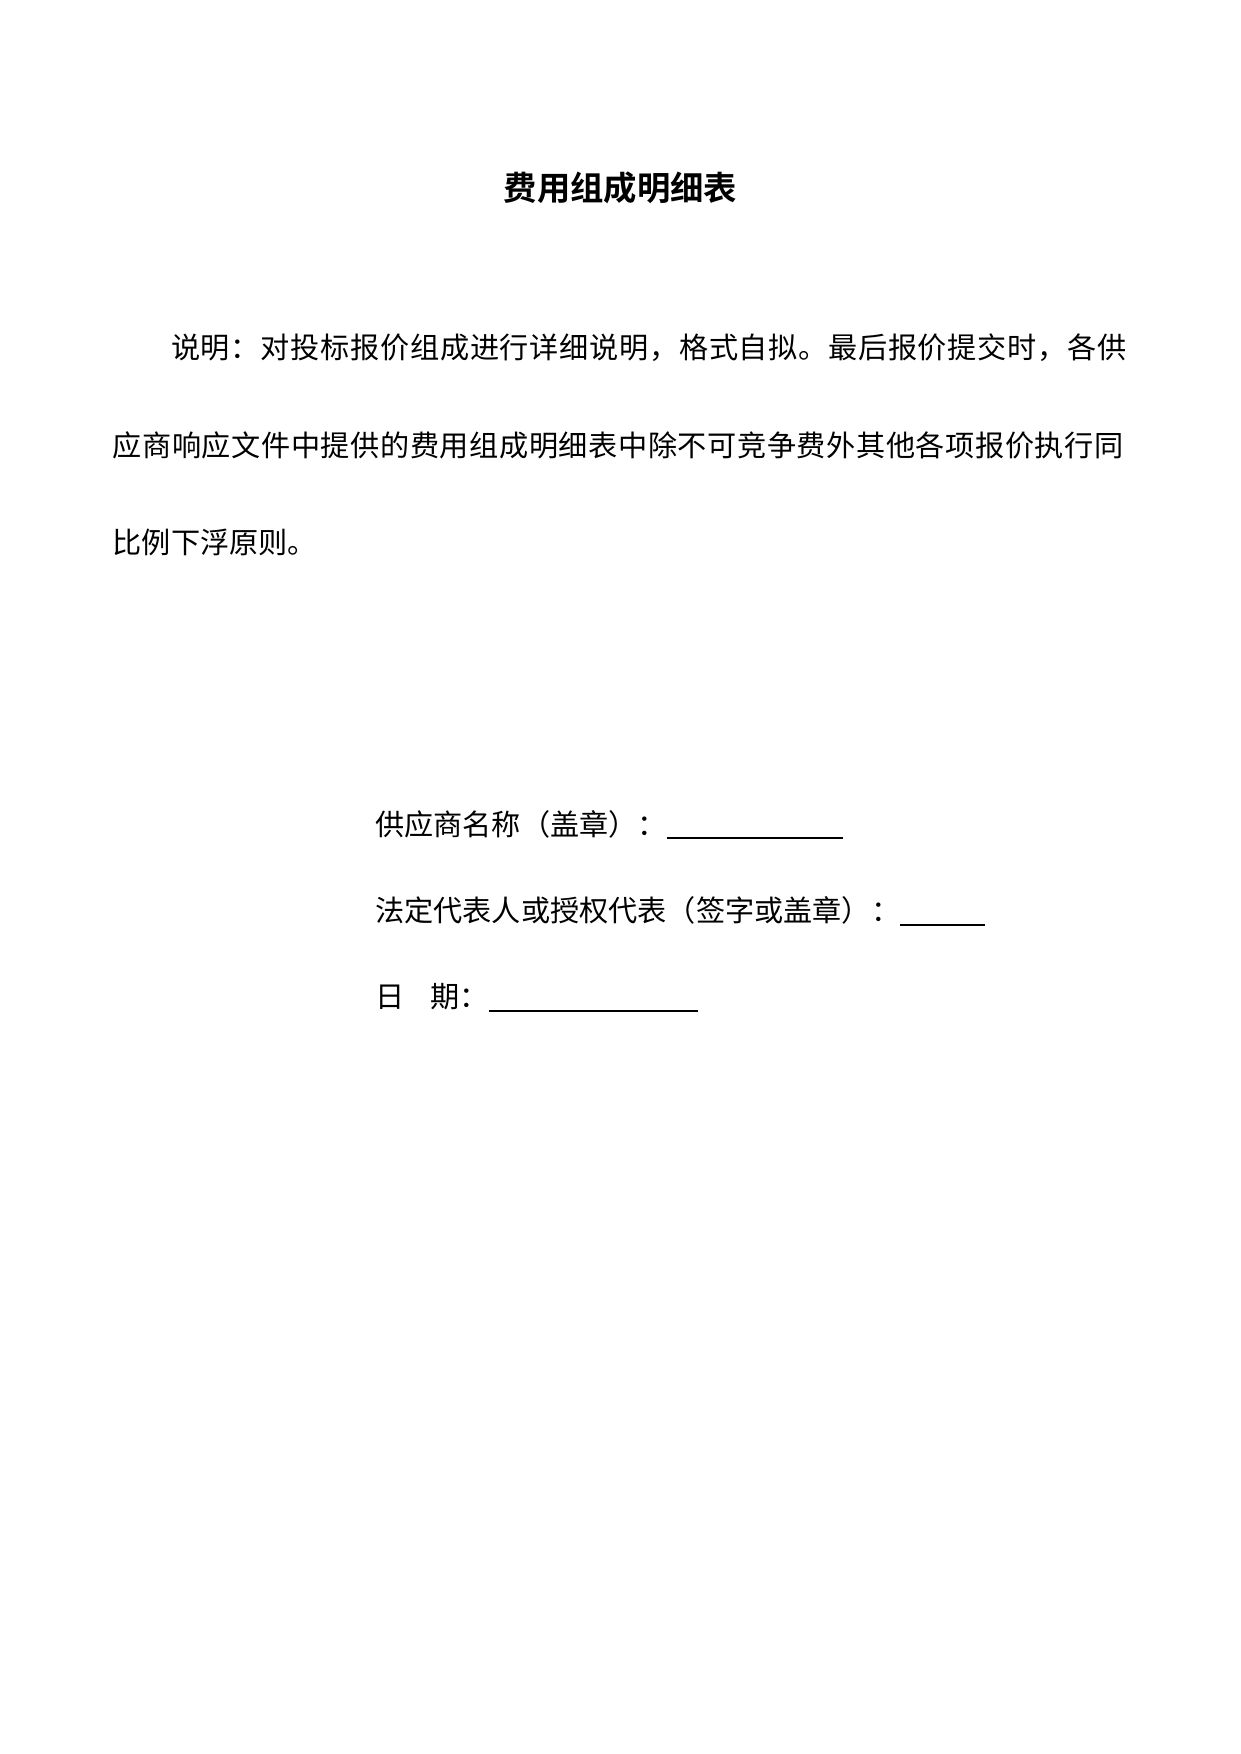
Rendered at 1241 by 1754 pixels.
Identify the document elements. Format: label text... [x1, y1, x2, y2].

text 法定代表人或授权代表（签字或盖章）： [112, 876, 1128, 941]
text 费用组成明细表 [112, 162, 1128, 210]
text 日 期： [112, 962, 1128, 1027]
text 说明：对投标报价组成进行详细说明，格式自拟。最后报价提交时，各供应商响应文件中提供的费用组成明细表中除不可竞争费外其他各项报价执行同比例下浮原则。 [112, 314, 1128, 574]
text 供应商名称（盖章）： [112, 790, 1128, 855]
